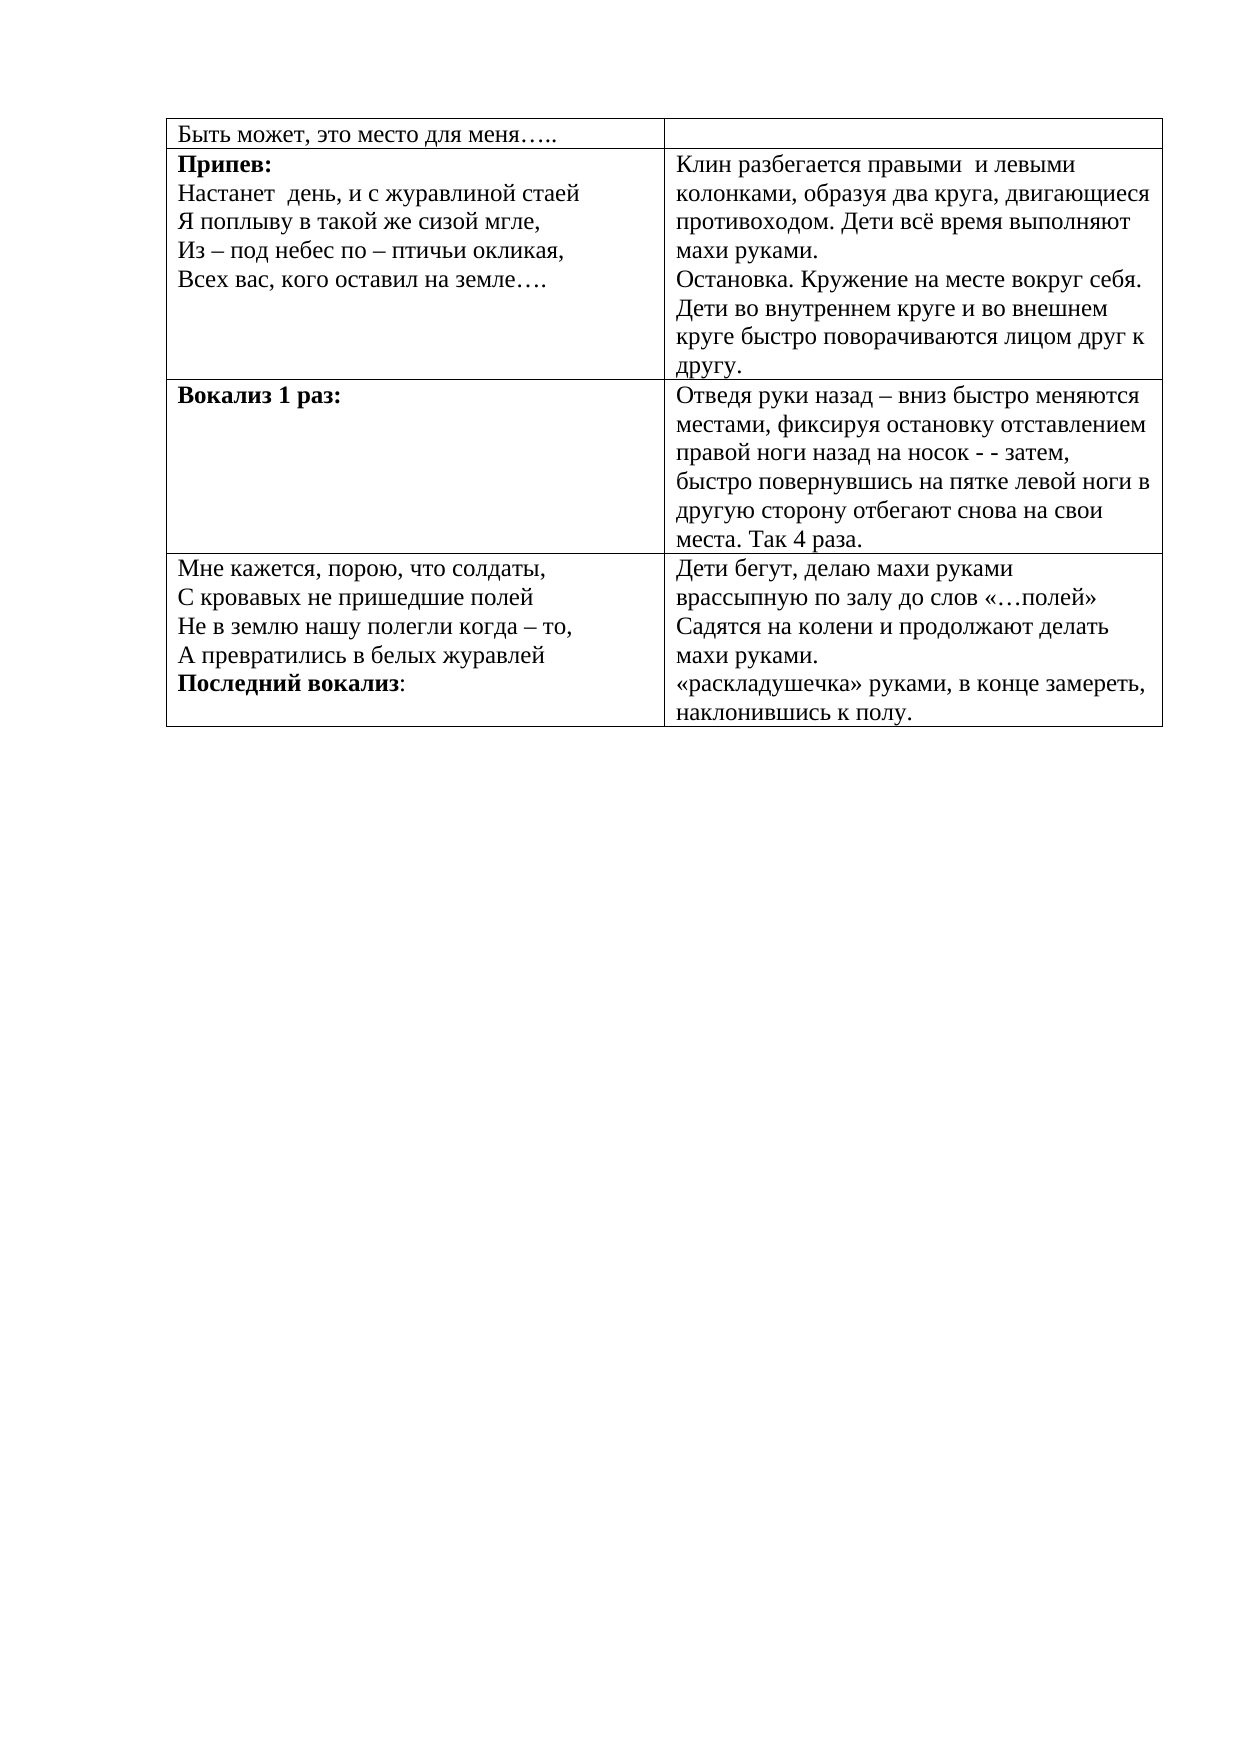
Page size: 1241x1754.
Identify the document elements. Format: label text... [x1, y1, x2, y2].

table_cell Клин разбегается правыми и левыми колонками, образуя два круга, двигающиеся противоходом. Дети всё время выполняют махи руками. Остановка. Кружение на месте вокруг себя. Дети во внутреннем круге и во внешнем круге быстро поворачиваются лицом друг к другу. [665, 149, 1162, 379]
table_cell Отведя руки назад – вниз быстро меняются местами, фиксируя остановку отставлением правой ноги назад на носок - - затем, быстро повернувшись на пятке левой ноги в другую сторону отбегают снова на свои места. Так 4 раза. [665, 380, 1162, 552]
table_cell Дети бегут, делаю махи руками врассыпную по залу до слов «…полей» Садятся на колени и продолжают делать махи руками. «раскладушечка» руками, в конце замереть, наклонившись к полу. [665, 554, 1162, 726]
table_cell Мне кажется, порою, что солдаты, С кровавых не пришедшие полей Не в землю нашу полегли когда – то, А превратились в белых журавлей Последний вокализ: [167, 554, 664, 726]
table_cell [665, 119, 1162, 148]
table_cell Вокализ 1 раз: [167, 380, 664, 552]
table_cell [167, 119, 664, 148]
table_cell Припев: Настанет день, и с журавлиной стаей Я поплыву в такой же сизой мгле, Из – под небес по – птичьи окликая, Всех вас, кого оставил на земле…. [167, 149, 664, 379]
